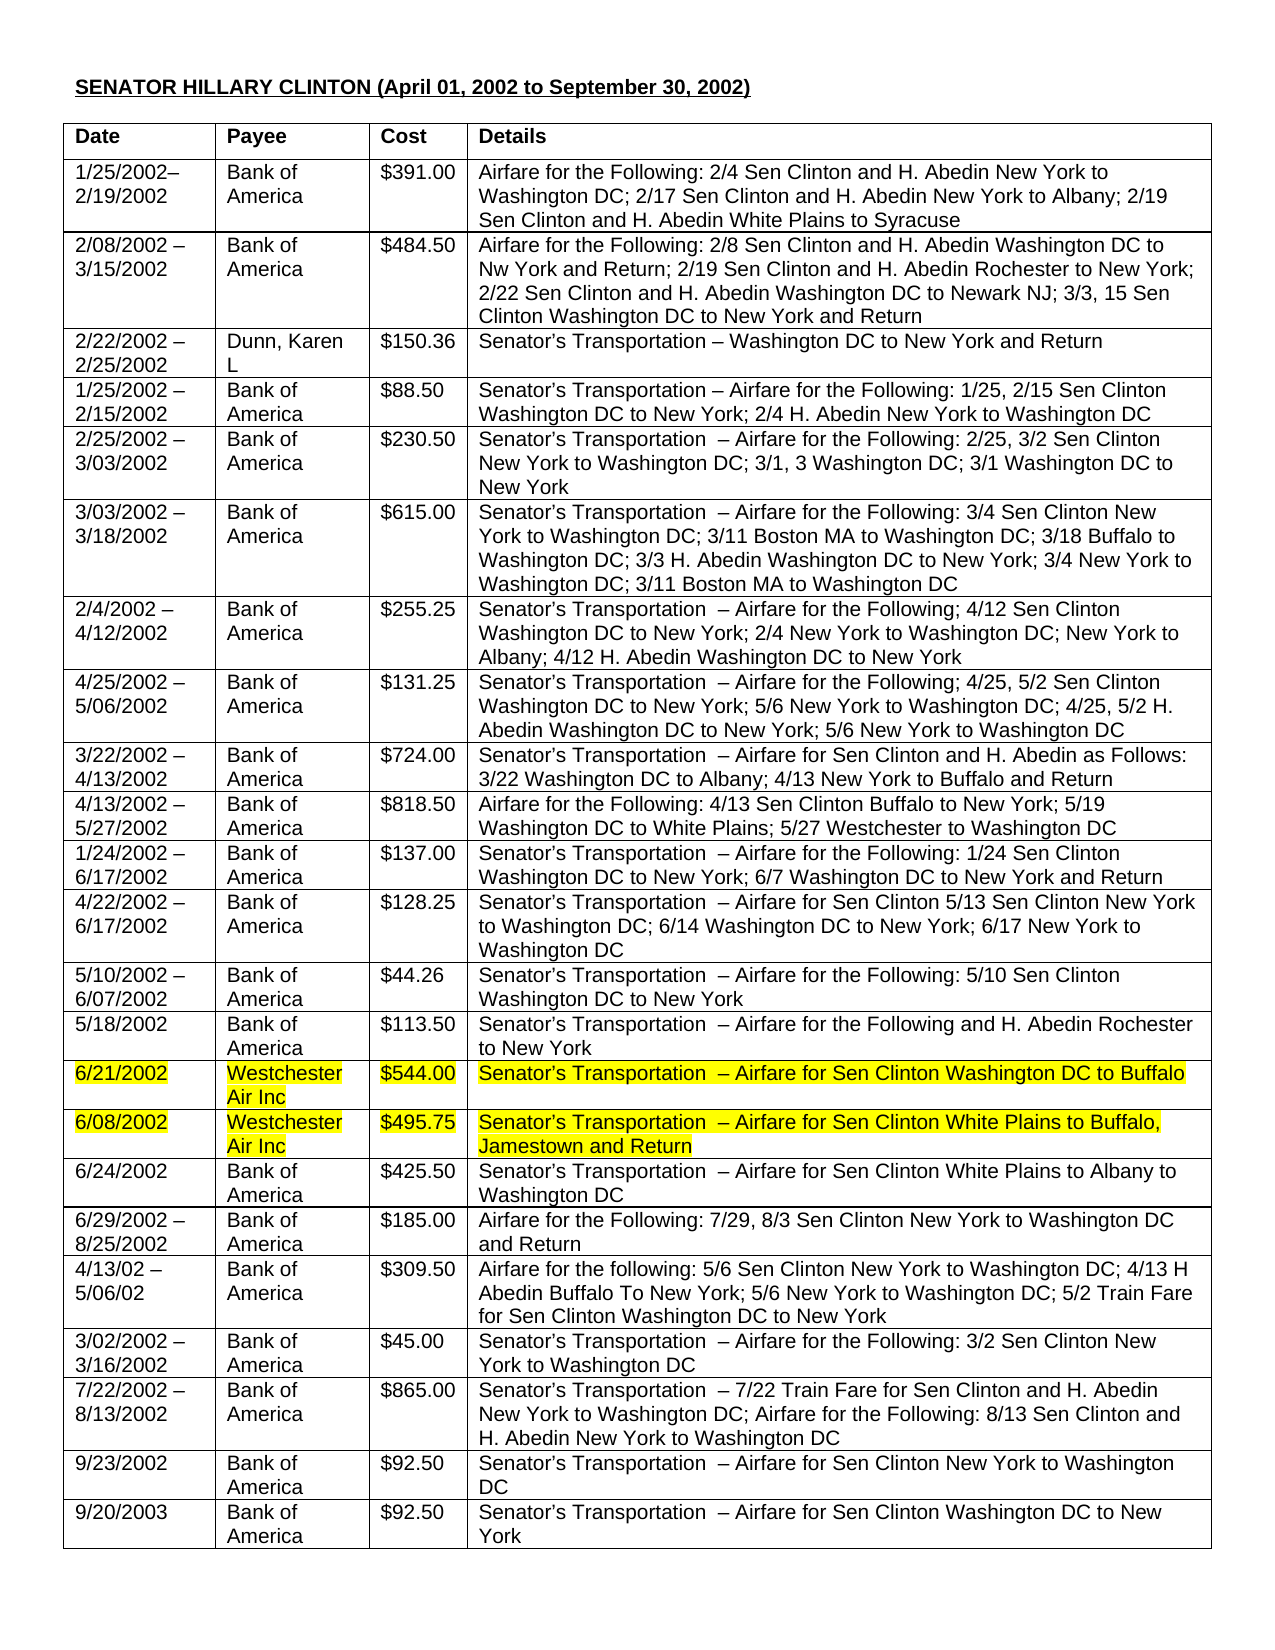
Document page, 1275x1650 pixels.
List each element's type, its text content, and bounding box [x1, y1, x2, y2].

table_cell Bank of America [216, 1012, 369, 1059]
table_cell $544.00 [370, 1061, 467, 1108]
table_cell 9/20/2003 [64, 1500, 215, 1548]
table_cell $230.50 [370, 427, 467, 499]
table_cell 2/22/2002 – 2/25/2002 [64, 329, 215, 377]
table_cell Airfare for the Following: 4/13 Sen Clinton Buffalo to New York; 5/19 Washington DC to White Plains; 5/27 Westchester to Washington DC [468, 792, 1211, 840]
table_cell Senator’s Transportation – Airfare for Sen Clinton Washington DC to New York [468, 1500, 1211, 1548]
table_cell $309.50 [370, 1256, 467, 1328]
table_cell Senator’s Transportation – 7/22 Train Fare for Sen Clinton and H. Abedin New York to Washington DC; Airfare for the Following: 8/13 Sen Clinton and H. Abedin New York to Washington DC [468, 1378, 1211, 1450]
table_cell Senator’s Transportation – Airfare for Sen Clinton White Plains to Buffalo, Jamestown and Return [468, 1110, 1211, 1157]
table_cell Airfare for the Following: 2/8 Sen Clinton and H. Abedin Washington DC to Nw York and Return; 2/19 Sen Clinton and H. Abedin Rochester to New York; 2/22 Sen Clinton and H. Abedin Washington DC to Newark NJ; 3/3, 15 Sen Clinton Washington DC to New York and Return [468, 233, 1211, 328]
table_cell 3/03/2002 – 3/18/2002 [64, 500, 215, 596]
table_cell Bank of America [216, 1159, 369, 1206]
table_cell Senator’s Transportation – Airfare for the Following and H. Abedin Rochester to New York [468, 1012, 1211, 1059]
table_cell Senator’s Transportation – Airfare for the Following: 5/10 Sen Clinton Washington DC to New York [468, 963, 1211, 1011]
table_cell $45.00 [370, 1329, 467, 1377]
table_cell $391.00 [370, 160, 467, 231]
table_cell Westchester Air Inc [216, 1061, 369, 1108]
table_cell Senator’s Transportation – Airfare for the Following: 3/2 Sen Clinton New York to Washington DC [468, 1329, 1211, 1377]
table_cell Senator’s Transportation – Airfare for Sen Clinton New York to Washington DC [468, 1451, 1211, 1499]
table_cell $615.00 [370, 500, 467, 596]
table_cell $150.36 [370, 329, 467, 377]
table_cell $818.50 [370, 792, 467, 840]
table_cell Bank of America [216, 597, 369, 669]
table_cell Bank of America [216, 500, 369, 596]
table_cell Bank of America [216, 1500, 369, 1548]
table_cell $131.25 [370, 670, 467, 742]
table_cell $495.75 [370, 1110, 467, 1157]
table_cell 6/08/2002 [64, 1110, 215, 1157]
table_cell Westchester Air Inc [216, 1110, 369, 1157]
table_cell 4/25/2002 – 5/06/2002 [64, 670, 215, 742]
table_cell 1/25/2002– 2/19/2002 [64, 160, 215, 231]
table_header Date [64, 124, 215, 158]
table_cell $255.25 [370, 597, 467, 669]
table_cell 3/22/2002 – 4/13/2002 [64, 743, 215, 791]
table_cell Bank of America [216, 670, 369, 742]
table_cell 4/13/2002 – 5/27/2002 [64, 792, 215, 840]
table_cell Senator’s Transportation – Airfare for Sen Clinton and H. Abedin as Follows: 3/22 Washington DC to Albany; 4/13 New York to Buffalo and Return [468, 743, 1211, 791]
table_cell 1/24/2002 – 6/17/2002 [64, 841, 215, 889]
table_cell $44.26 [370, 963, 467, 1011]
table_cell Bank of America [216, 378, 369, 426]
table_cell 6/21/2002 [64, 1061, 215, 1108]
table_cell $185.00 [370, 1208, 467, 1255]
table_cell Bank of America [216, 160, 369, 231]
table_cell Bank of America [216, 1378, 369, 1450]
table_cell 5/18/2002 [64, 1012, 215, 1059]
table_cell 2/08/2002 – 3/15/2002 [64, 233, 215, 328]
table_cell 6/29/2002 – 8/25/2002 [64, 1208, 215, 1255]
table_cell $484.50 [370, 233, 467, 328]
table_cell 7/22/2002 – 8/13/2002 [64, 1378, 215, 1450]
table_cell Bank of America [216, 890, 369, 962]
table_cell Bank of America [216, 427, 369, 499]
table_cell Airfare for the Following: 2/4 Sen Clinton and H. Abedin New York to Washington DC; 2/17 Sen Clinton and H. Abedin New York to Albany; 2/19 Sen Clinton and H. Abedin White Plains to Syracuse [468, 160, 1211, 231]
table_cell $92.50 [370, 1451, 467, 1499]
table_cell Airfare for the Following: 7/29, 8/3 Sen Clinton New York to Washington DC and Return [468, 1208, 1211, 1255]
table_cell 2/4/2002 – 4/12/2002 [64, 597, 215, 669]
table_cell $88.50 [370, 378, 467, 426]
table_cell $113.50 [370, 1012, 467, 1059]
table_header Details [468, 124, 1211, 158]
table_cell 2/25/2002 – 3/03/2002 [64, 427, 215, 499]
table_cell 5/10/2002 – 6/07/2002 [64, 963, 215, 1011]
table_cell 3/02/2002 – 3/16/2002 [64, 1329, 215, 1377]
table_cell Airfare for the following: 5/6 Sen Clinton New York to Washington DC; 4/13 H Abedin Buffalo To New York; 5/6 New York to Washington DC; 5/2 Train Fare for Sen Clinton Washington DC to New York [468, 1256, 1211, 1328]
table_cell $128.25 [370, 890, 467, 962]
table_cell Senator’s Transportation – Airfare for the Following: 2/25, 3/2 Sen Clinton New York to Washington DC; 3/1, 3 Washington DC; 3/1 Washington DC to New York [468, 427, 1211, 499]
table_cell 4/13/02 – 5/06/02 [64, 1256, 215, 1328]
table_cell 4/22/2002 – 6/17/2002 [64, 890, 215, 962]
table_cell Senator’s Transportation – Airfare for Sen Clinton 5/13 Sen Clinton New York to Washington DC; 6/14 Washington DC to New York; 6/17 New York to Washington DC [468, 890, 1211, 962]
table_cell Senator’s Transportation – Airfare for Sen Clinton Washington DC to Buffalo [468, 1061, 1211, 1108]
table_cell $724.00 [370, 743, 467, 791]
table_cell Senator’s Transportation – Airfare for the Following: 1/25, 2/15 Sen Clinton Washington DC to New York; 2/4 H. Abedin New York to Washington DC [468, 378, 1211, 426]
table_cell $865.00 [370, 1378, 467, 1450]
table_cell Senator’s Transportation – Washington DC to New York and Return [468, 329, 1211, 377]
text SENATOR HILLARY CLINTON (April 01, 2002 to September 30, 2002) [75, 75, 1200, 99]
table_cell Bank of America [216, 1208, 369, 1255]
table_cell Senator’s Transportation – Airfare for the Following: 1/24 Sen Clinton Washington DC to New York; 6/7 Washington DC to New York and Return [468, 841, 1211, 889]
table_cell Bank of America [216, 233, 369, 328]
table_cell Bank of America [216, 743, 369, 791]
table_cell Dunn, Karen L [216, 329, 369, 377]
table_cell Bank of America [216, 1256, 369, 1328]
table_cell 6/24/2002 [64, 1159, 215, 1206]
table_cell Senator’s Transportation – Airfare for Sen Clinton White Plains to Albany to Washington DC [468, 1159, 1211, 1206]
table_header Cost [370, 124, 467, 158]
table_cell Bank of America [216, 963, 369, 1011]
table_cell Bank of America [216, 1451, 369, 1499]
table_cell 9/23/2002 [64, 1451, 215, 1499]
table_cell $137.00 [370, 841, 467, 889]
table_cell $92.50 [370, 1500, 467, 1548]
table_cell Senator’s Transportation – Airfare for the Following: 3/4 Sen Clinton New York to Washington DC; 3/11 Boston MA to Washington DC; 3/18 Buffalo to Washington DC; 3/3 H. Abedin Washington DC to New York; 3/4 New York to Washington DC; 3/11 Boston MA to Washington DC [468, 500, 1211, 596]
table_cell Senator’s Transportation – Airfare for the Following; 4/12 Sen Clinton Washington DC to New York; 2/4 New York to Washington DC; New York to Albany; 4/12 H. Abedin Washington DC to New York [468, 597, 1211, 669]
table_header Payee [216, 124, 369, 158]
table_cell $425.50 [370, 1159, 467, 1206]
table_cell 1/25/2002 – 2/15/2002 [64, 378, 215, 426]
table_cell Bank of America [216, 1329, 369, 1377]
table_cell Senator’s Transportation – Airfare for the Following; 4/25, 5/2 Sen Clinton Washington DC to New York; 5/6 New York to Washington DC; 4/25, 5/2 H. Abedin Washington DC to New York; 5/6 New York to Washington DC [468, 670, 1211, 742]
table_cell Bank of America [216, 792, 369, 840]
table_cell Bank of America [216, 841, 369, 889]
